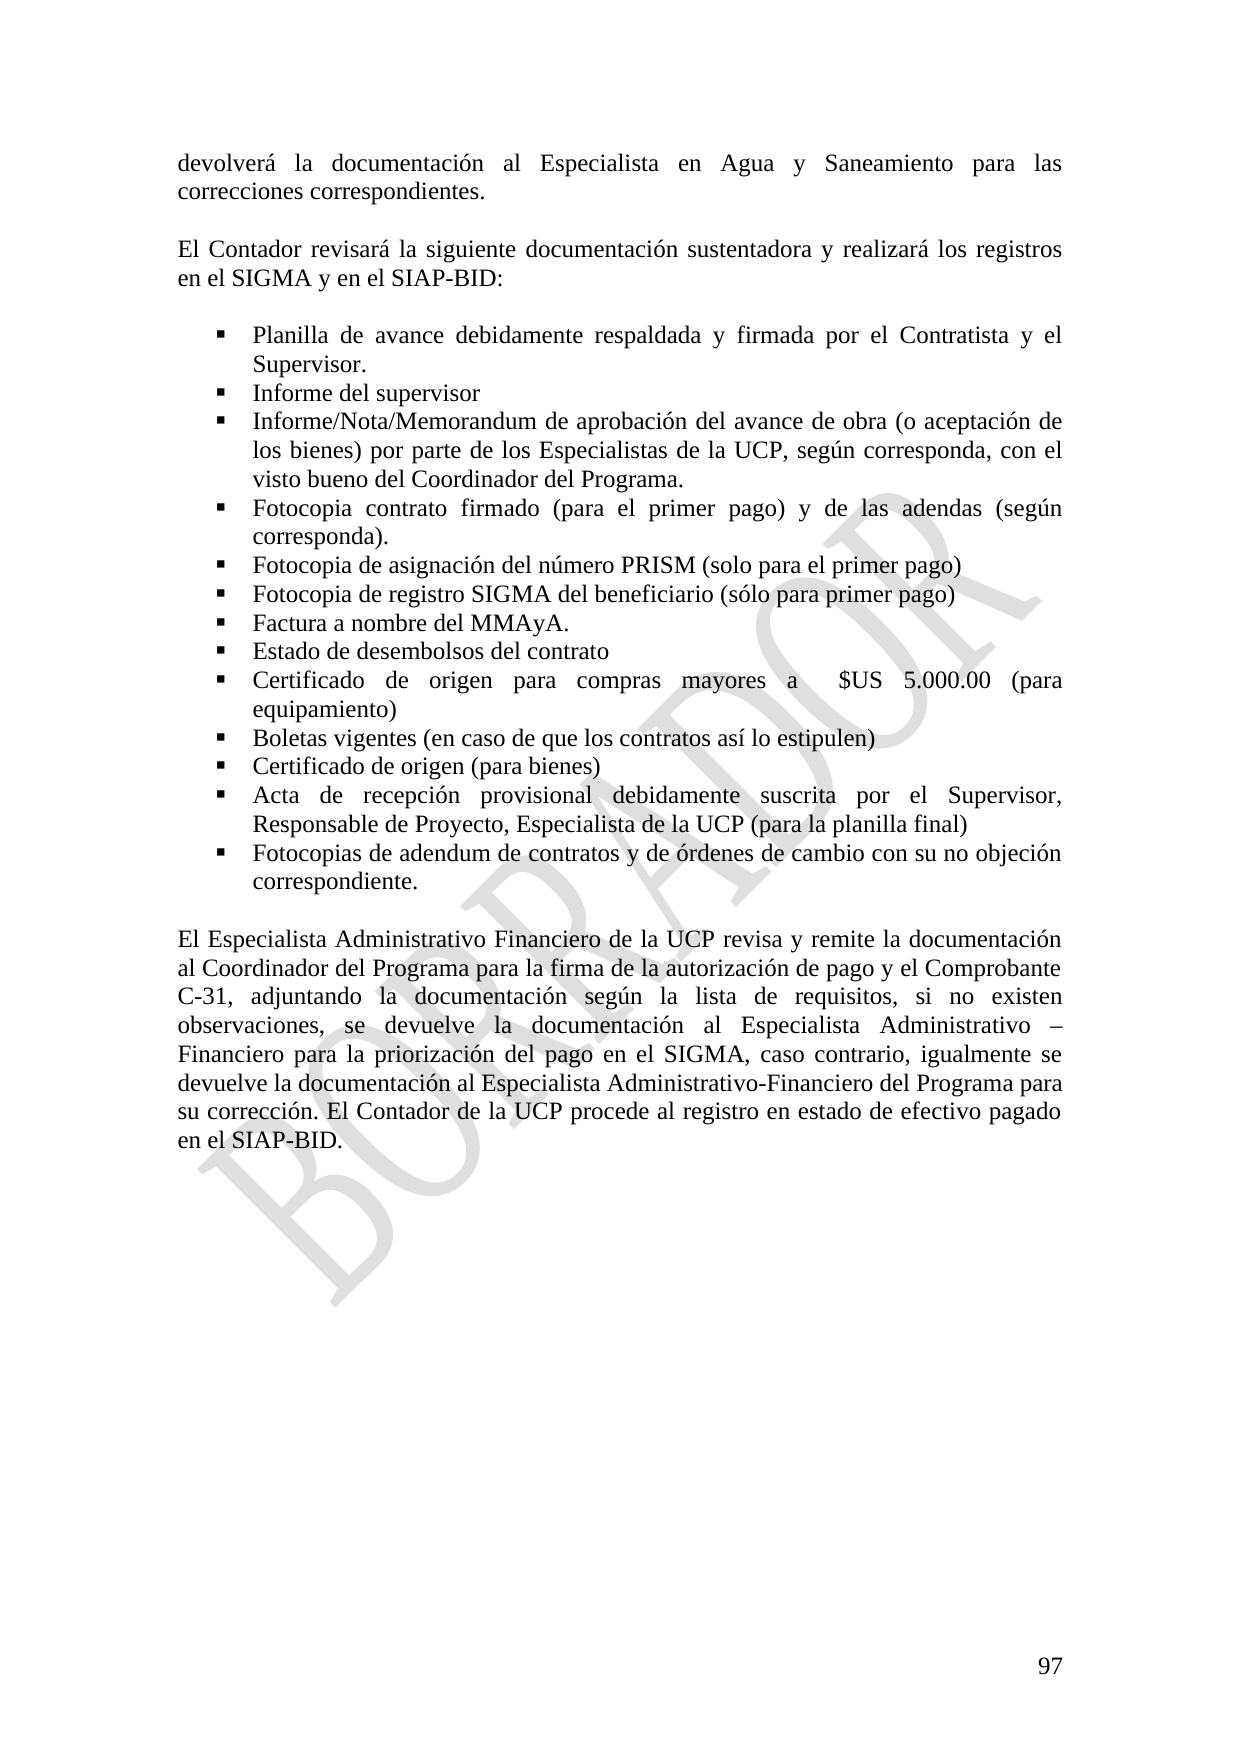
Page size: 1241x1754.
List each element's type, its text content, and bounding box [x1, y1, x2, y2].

list Certificado de origen (para bienes) [215, 751, 1063, 780]
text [177, 148, 1063, 205]
list Fotocopia de asignación del número PRISM (solo para el primer pago) [215, 550, 1063, 579]
text El Contador revisará la siguiente documentación sustentadora y realizará los registros en el SIGMA y en el SIAP-BID: [177, 234, 1063, 291]
list Informe del supervisor [215, 378, 1063, 406]
text El Especialista Administrativo Financiero de la UCP revisa y remite la documentación al Coordinador del Programa para la firma de la autorización de pago y el Comprobante C-31, adjuntando la documentación según la lista de requisitos, si no existen observaciones, se devuelve la documentación al Especialista Administrativo – Financiero para la priorización del pago en el SIGMA, caso contrario, igualmente se devuelve la documentación al Especialista Administrativo-Financiero del Programa para su corrección. El Contador de la UCP procede al registro en estado de efectivo pagado en el SIAP-BID. [177, 924, 1063, 1154]
list Boletas vigentes (en caso de que los contratos así lo estipulen) [215, 723, 1063, 751]
list Fotocopias de adendum de contratos y de órdenes de cambio con su no objeción correspondiente. [215, 838, 1063, 895]
list Acta de recepción provisional debidamente suscrita por el Supervisor, Responsable de Proyecto, Especialista de la UCP (para la planilla final) [215, 780, 1063, 838]
list Fotocopia contrato firmado (para el primer pago) y de las adendas (según corresponda). [215, 493, 1063, 550]
list Fotocopia de registro SIGMA del beneficiario (sólo para primer pago) [215, 579, 1063, 608]
list Estado de desembolsos del contrato [215, 636, 1063, 665]
list Certificado de origen para compras mayores a $US 5.000.00 (para equipamiento) [215, 665, 1063, 723]
list Informe/Nota/Memorandum de aprobación del avance de obra (o aceptación de los bienes) por parte de los Especialistas de la UCP, según corresponda, con el visto bueno del Coordinador del Programa. [215, 406, 1063, 493]
list Planilla de avance debidamente respaldada y firmada por el Contratista y el Supervisor. [215, 320, 1063, 378]
list Factura a nombre del MMAyA. [215, 608, 1063, 636]
